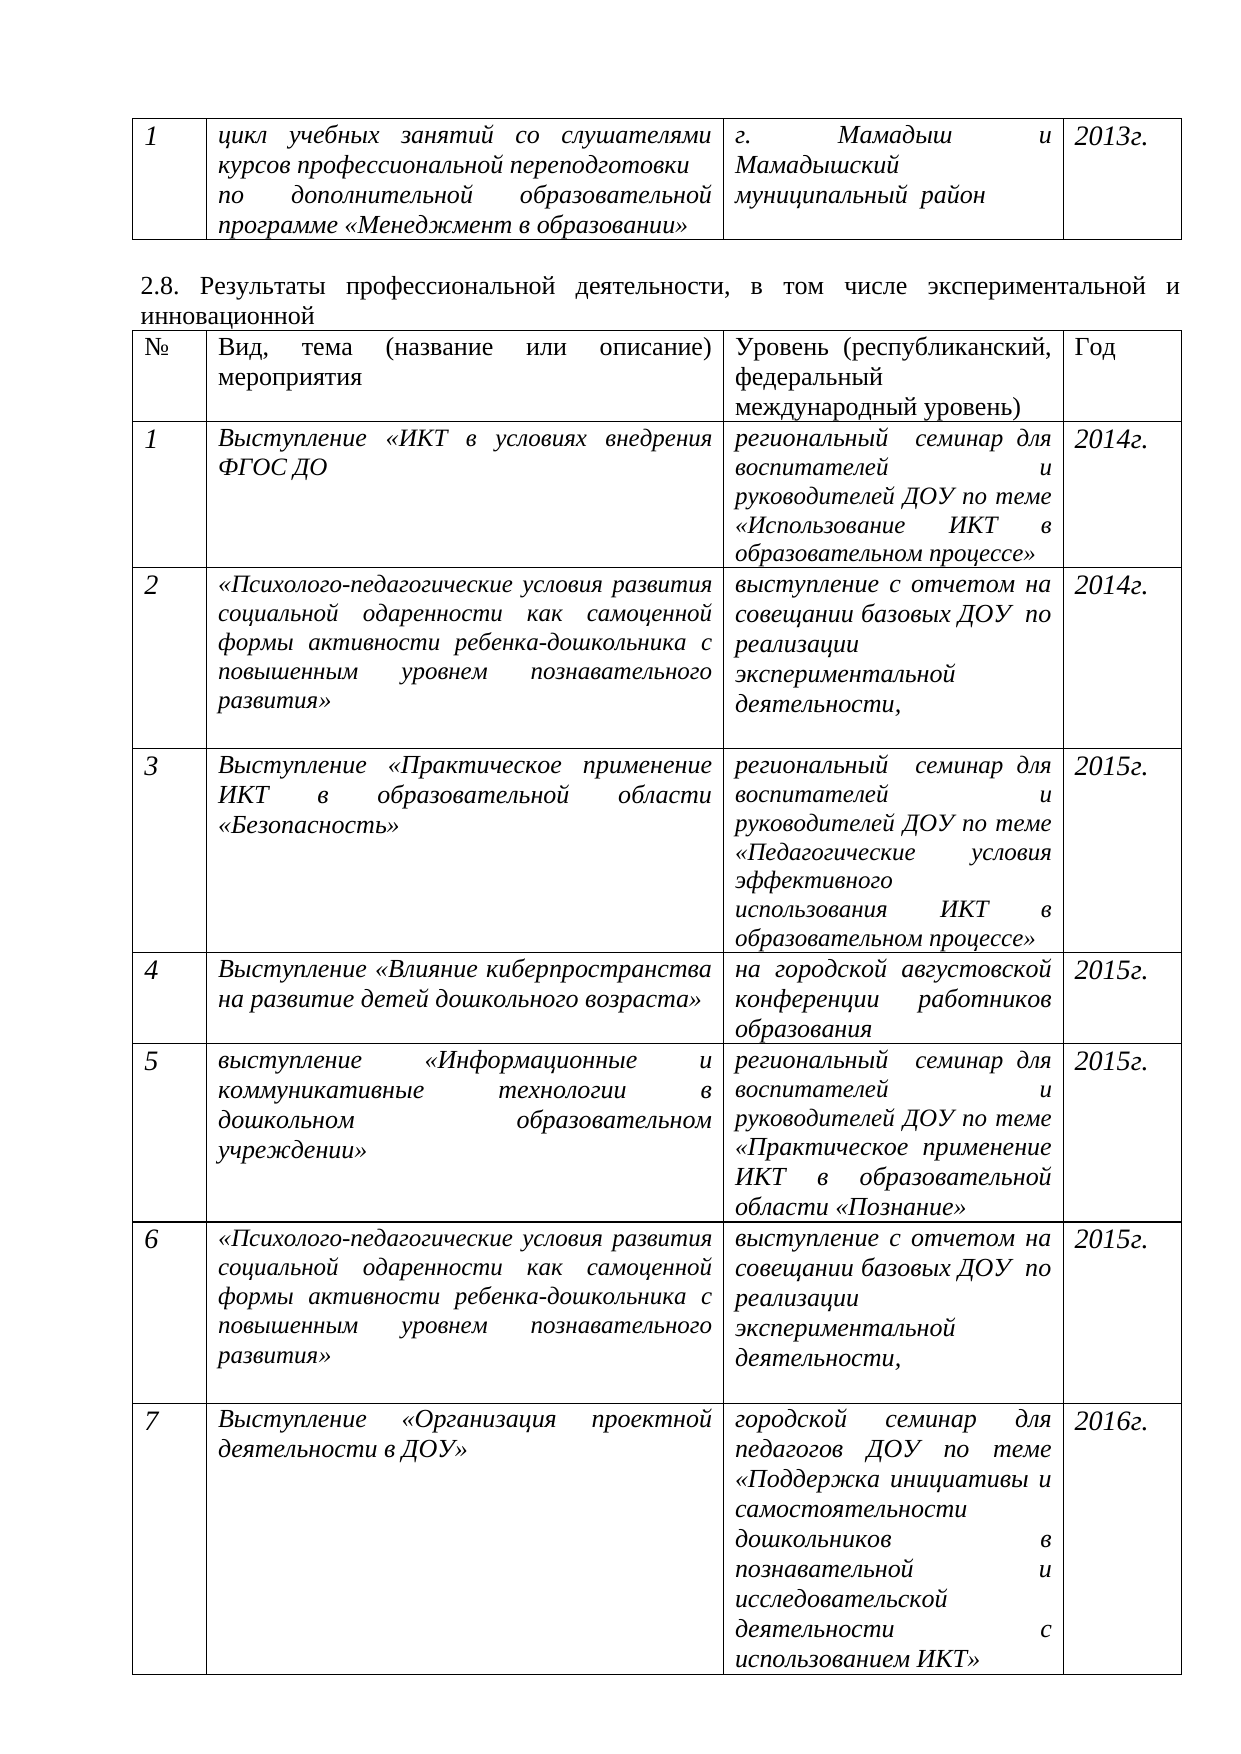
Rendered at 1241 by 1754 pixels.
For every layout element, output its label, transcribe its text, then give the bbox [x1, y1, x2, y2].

table_header № [133, 331, 206, 421]
table_cell выступление с отчетом на совещании базовых ДОУ по реализации экспериментальной деятельности, [724, 1223, 1063, 1402]
table_cell г. Мамадыш и Мамадышский муниципальный район [724, 119, 1063, 239]
table_cell выступление с отчетом на совещании базовых ДОУ по реализации экспериментальной деятельности, [724, 568, 1063, 748]
table_cell Выступление «Влияние киберпространства на развитие детей дошкольного возраста» [207, 953, 723, 1043]
table_cell 2014г. [1064, 568, 1181, 748]
table_cell 6 [133, 1223, 206, 1402]
table_header Уровень (республиканский, федеральный международный уровень) [724, 331, 1063, 421]
table_cell 7 [133, 1404, 206, 1673]
table_cell на городской августовской конференции работников образования [724, 953, 1063, 1043]
text 2.8. Результаты профессиональной деятельности, в том числе экспериментальной и инновационной [140, 270, 1181, 330]
table_cell 2015г. [1064, 749, 1181, 952]
table_cell Выступление «ИКТ в условиях внедрения ФГОС ДО [207, 422, 723, 567]
table_cell Выступление «Организация проектной деятельности в ДОУ» [207, 1404, 723, 1673]
table_cell 2015г. [1064, 1223, 1181, 1402]
table_header Год [1064, 331, 1181, 421]
table_cell региональный семинар для воспитателей и руководителей ДОУ по теме «Использование ИКТ в образовательном процессе» [724, 422, 1063, 567]
table_cell цикл учебных занятий со слушателями курсов профессиональной переподготовки по дополнительной образовательной программе «Менеджмент в образовании» [207, 119, 723, 239]
table_cell городской семинар для педагогов ДОУ по теме «Поддержка инициативы и самостоятельности дошкольников в познавательной и исследовательской деятельности с использованием ИКТ» [724, 1404, 1063, 1673]
table_cell 2014г. [1064, 422, 1181, 567]
table_cell региональный семинар для воспитателей и руководителей ДОУ по теме «Практическое применение ИКТ в образовательной области «Познание» [724, 1044, 1063, 1221]
table_cell Выступление «Практическое применение ИКТ в образовательной области «Безопасность» [207, 749, 723, 952]
table_cell 3 [133, 749, 206, 952]
table_cell 1 [133, 119, 206, 239]
table_cell 2016г. [1064, 1404, 1181, 1673]
table_cell 2015г. [1064, 953, 1181, 1043]
table_cell региональный семинар для воспитателей и руководителей ДОУ по теме «Педагогические условия эффективного использования ИКТ в образовательном процессе» [724, 749, 1063, 952]
table_cell 2013г. [1064, 119, 1181, 239]
table_cell выступление «Информационные и коммуникативные технологии в дошкольном образовательном учреждении» [207, 1044, 723, 1221]
table_header Вид, тема (название или описание) мероприятия [207, 331, 723, 421]
table_cell «Психолого-педагогические условия развития социальной одаренности как самоценной формы активности ребенка-дошкольника с повышенным уровнем познавательного развития» [207, 1223, 723, 1402]
table_cell 2015г. [1064, 1044, 1181, 1221]
table_cell 1 [133, 422, 206, 567]
table_cell 2 [133, 568, 206, 748]
table_cell 5 [133, 1044, 206, 1221]
table_cell «Психолого-педагогические условия развития социальной одаренности как самоценной формы активности ребенка-дошкольника с повышенным уровнем познавательного развития» [207, 568, 723, 748]
table_cell 4 [133, 953, 206, 1043]
